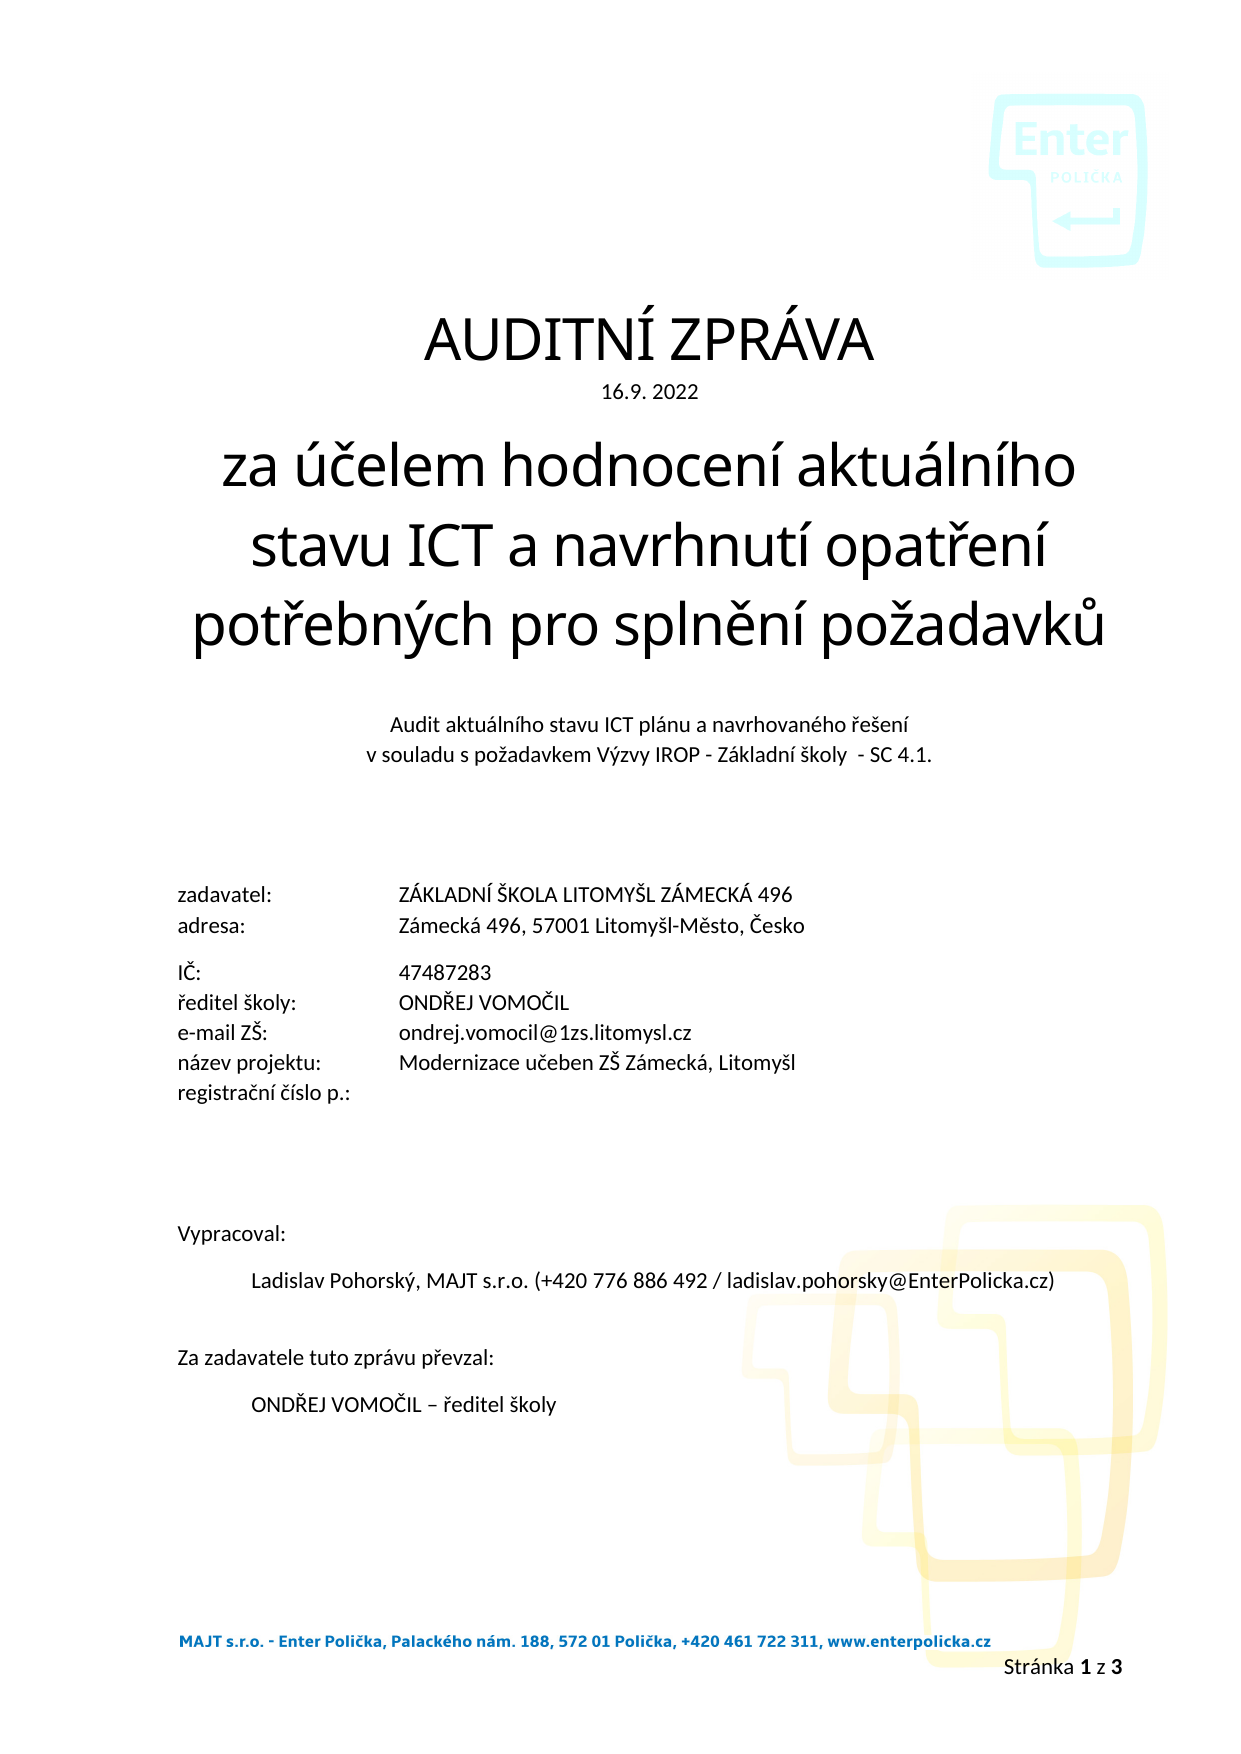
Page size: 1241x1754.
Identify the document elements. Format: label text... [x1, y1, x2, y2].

title za účelem hodnocení aktuálního stavu ICT a navrhnutí opatření potřebných pro splnění požadavků [177, 424, 1122, 663]
text ONDŘEJ VOMOČIL – ředitel školy [177, 1390, 1122, 1418]
text zadavatel: ZÁKLADNÍ ŠKOLA LITOMYŠL ZÁMECKÁ 496 adresa: Zámecká 496, 57001 Litomyšl-Město, Česko [177, 881, 1122, 939]
text 16.9. 2022 [177, 377, 1122, 406]
text Audit aktuálního stavu ICT plánu a navrhovaného řešení v souladu s požadavkem Výzvy IROP - Základní školy - SC 4.1. [177, 710, 1122, 768]
picture [180, 1170, 1230, 1689]
text Ladislav Pohorský, MAJT s.r.o. (+420 776 886 492 / ladislav.pohorsky@EnterPolicka.cz) [177, 1266, 1122, 1324]
text IČ: 47487283 ředitel školy: ONDŘEJ VOMOČIL e-mail ZŠ: ondrej.vomocil@1zs.litomysl.cz název projektu: Modernizace učeben ZŠ Zámecká, Litomyšl registrační číslo p.: [177, 958, 1122, 1106]
text Za zadavatele tuto zprávu převzal: [177, 1343, 1122, 1371]
text Vypracoval: [177, 1219, 1122, 1247]
title AUDITNÍ ZPRÁVA [177, 298, 1122, 377]
